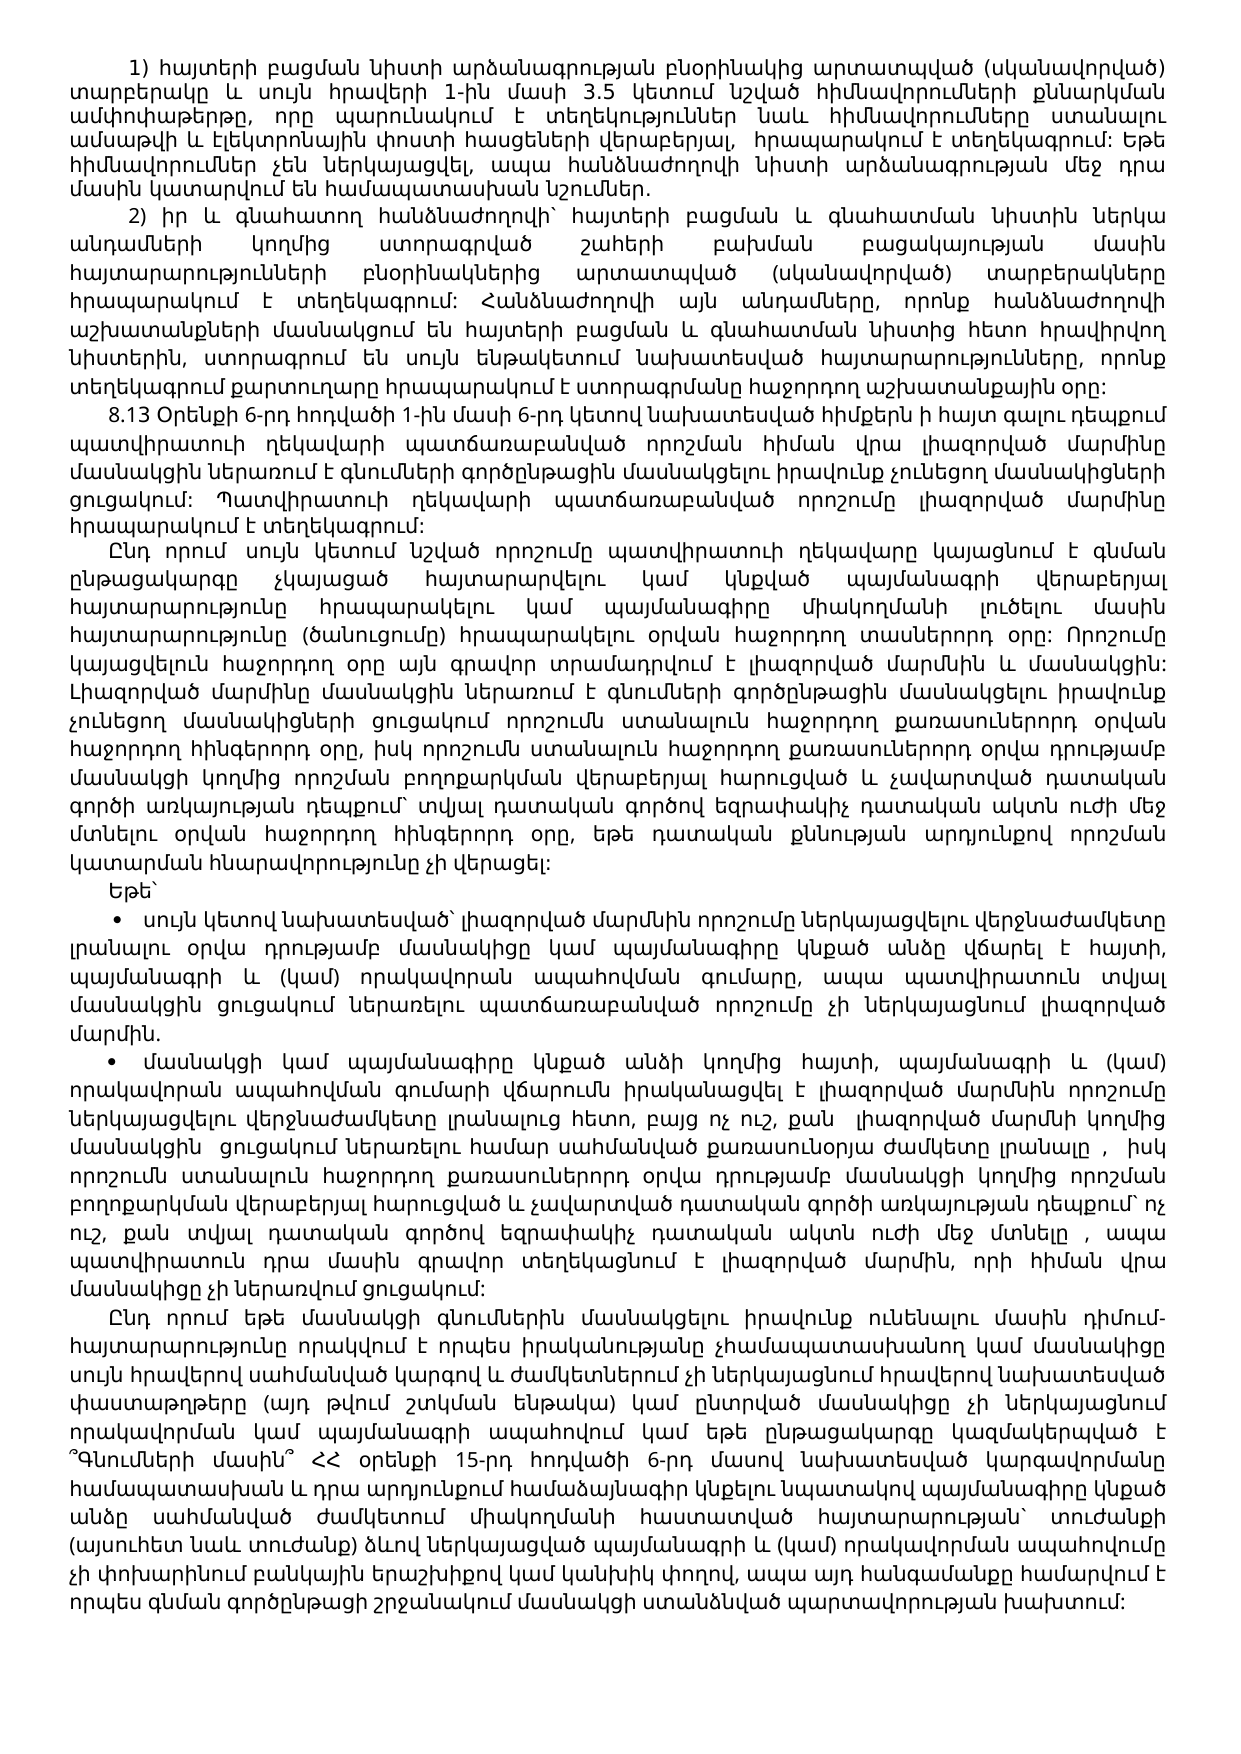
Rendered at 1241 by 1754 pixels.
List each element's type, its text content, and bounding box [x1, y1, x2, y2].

text Ընդ որում սույն կետում նշված որոշումը պատվիրատուի ղեկավարը կայացնում է գնման ընթացակարգը չկայացած հայտարարվելու կամ կնքված պայմանագրի վերաբերյալ հայտարարությունը հրապարակելու կամ պայմանագիրը միակողմանի լուծելու մասին հայտարարությունը (ծանուցումը) հրապարակելու օրվան հաջորդող տասներորդ օրը: Որոշումը կայացվելուն հաջորդող օրը այն գրավոր տրամադրվում է լիազորված մարմնին և մասնակցին: Լիազորված մարմինը մասնակցին ներառում է գնումների գործընթացին մասնակցելու իրավունք չունեցող մասնակիցների ցուցակում որոշումն ստանալուն հաջորդող քառասուներորդ օրվան հաջորդող հինգերորդ օրը, իսկ որոշումն ստանալուն հաջորդող քառասուներորդ օրվա դրությամբ մասնակցի կողմից որոշման բողոքարկման վերաբերյալ հարուցված և չավարտված դատական գործի առկայության դեպքում` տվյալ դատական գործով եզրափակիչ դատական ակտն ուժի մեջ մտնելու օրվան հաջորդող հինգերորդ օրը, եթե դատական քննության արդյունքով որոշման կատարման հնարավորությունը չի վերացել: [69, 538, 1167, 876]
text Ընդ որում եթե մասնակցի գնումներին մասնակցելու իրավունք ունենալու մասին դիմում-հայտարարությունը որակվում է որպես իրականությանը չհամապատասխանող կամ մասնակիցը սույն հրավերով սահմանված կարգով և ժամկետներում չի ներկայացնում հրավերով նախատեսված փաստաթղթերը (այդ թվում շտկման ենթակա) կամ ընտրված մասնակիցը չի ներկայացնում որակավորման կամ պայմանագրի ապահովում կամ եթե ընթացակարգը կազմակերպված է ՞Գնումների մասին՞ ՀՀ օրենքի 15-րդ հոդվածի 6-րդ մասով նախատեսված կարգավորմանը համապատասխան և դրա արդյունքում համաձայնագիր կնքելու նպատակով պայմանագիրը կնքած անձը սահմանված ժամկետում միակողմանի հաստատված հայտարարության` տուժանքի (այսուհետ նաև տուժանք) ձևով ներկայացված պայմանագրի և (կամ) որակավորման ապահովումը չի փոխարինում բանկային երաշխիքով կամ կանխիկ փողով, ապա այդ հանգամանքը համարվում է որպես գնման գործընթացի շրջանակում մասնակցի ստանձնված պարտավորության խախտում: [69, 1303, 1167, 1616]
list սույն կետով նախատեսված՝ լիազորված մարմնին որոշումը ներկայացվելու վերջնաժամկետը լրանալու օրվա դրությամբ մասնակիցը կամ պայմանագիրը կնքած անձը վճարել է հայտի, պայմանագրի և (կամ) որակավորան ապահովման գումարը, ապա պատվիրատուն տվյալ մասնակցին ցուցակում ներառելու պատճառաբանված որոշումը չի ներկայացնում լիազորված մարմին. [69, 905, 1167, 1047]
text 8.13 Օրենքի 6-րդ հոդվածի 1-ին մասի 6-րդ կետով նախատեսված հիմքերն ի հայտ գալու դեպքում պատվիրատուի ղեկավարի պատճառաբանված որոշման հիման վրա լիազորված մարմինը մասնակցին ներառում է գնումների գործընթացին մասնակցելու իրավունք չունեցող մասնակիցների ցուցակում: Պատվիրատուի ղեկավարի պատճառաբանված որոշումը լիազորված մարմինը հրապարակում է տեղեկագրում: [69, 400, 1167, 538]
text 1) հայտերի բացման նիստի արձանագրության բնօրինակից արտատպված (սկանավորված) տարբերակը և սույն հրավերի 1-ին մասի 3.5 կետում նշված հիմնավորումների քննարկման ամփոփաթերթը, որը պարունակում է տեղեկություններ նաև հիմնավորումները ստանալու ամսաթվի և էլեկտրոնային փոստի հասցեների վերաբերյալ, հրապարակում է տեղեկագրում: Եթե հիմնավորումներ չեն ներկայացվել, ապա հանձնաժողովի նիստի արձանագրության մեջ դրա մասին կատարվում են համապատասխան նշումներ. [69, 56, 1167, 201]
text 2) իր և գնահատող հանձնաժողովի` հայտերի բացման և գնահատման նիստին ներկա անդամների կողմից ստորագրված շահերի բախման բացակայության մասին հայտարարությունների բնօրինակներից արտատպված (սկանավորված) տարբերակները հրապարակում է տեղեկագրում: Հանձնաժողովի այն անդամները, որոնք հանձնաժողովի աշխատանքների մասնակցում են հայտերի բացման և գնահատման նիստից հետո հրավիրվող նիստերին, ստորագրում են սույն ենթակետում նախատեսված հայտարարությունները, որոնք տեղեկագրում քարտուղարը հրապարակում է ստորագրմանը հաջորդող աշխատանքային օրը: [69, 201, 1167, 400]
list մասնակցի կամ պայմանագիրը կնքած անձի կողմից հայտի, պայմանագրի և (կամ) որակավորան ապահովման գումարի վճարումն իրականացվել է լիազորված մարմնին որոշումը ներկայացվելու վերջնաժամկետը լրանալուց հետո, բայց ոչ ուշ, քան լիազորված մարմնի կողմից մասնակցին ցուցակում ներառելու համար սահմանված քառասունօրյա ժամկետը լրանալը , իսկ որոշումն ստանալուն հաջորդող քառասուներորդ օրվա դրությամբ մասնակցի կողմից որոշման բողոքարկման վերաբերյալ հարուցված և չավարտված դատական գործի առկայության դեպքում` ոչ ուշ, քան տվյալ դատական գործով եզրափակիչ դատական ակտն ուժի մեջ մտնելը , ապա պատվիրատուն դրա մասին գրավոր տեղեկացնում է լիազորված մարմին, որի հիման վրա մասնակիցը չի ներառվում ցուցակում: [69, 1047, 1167, 1303]
text Եթե՝ [69, 876, 1167, 905]
